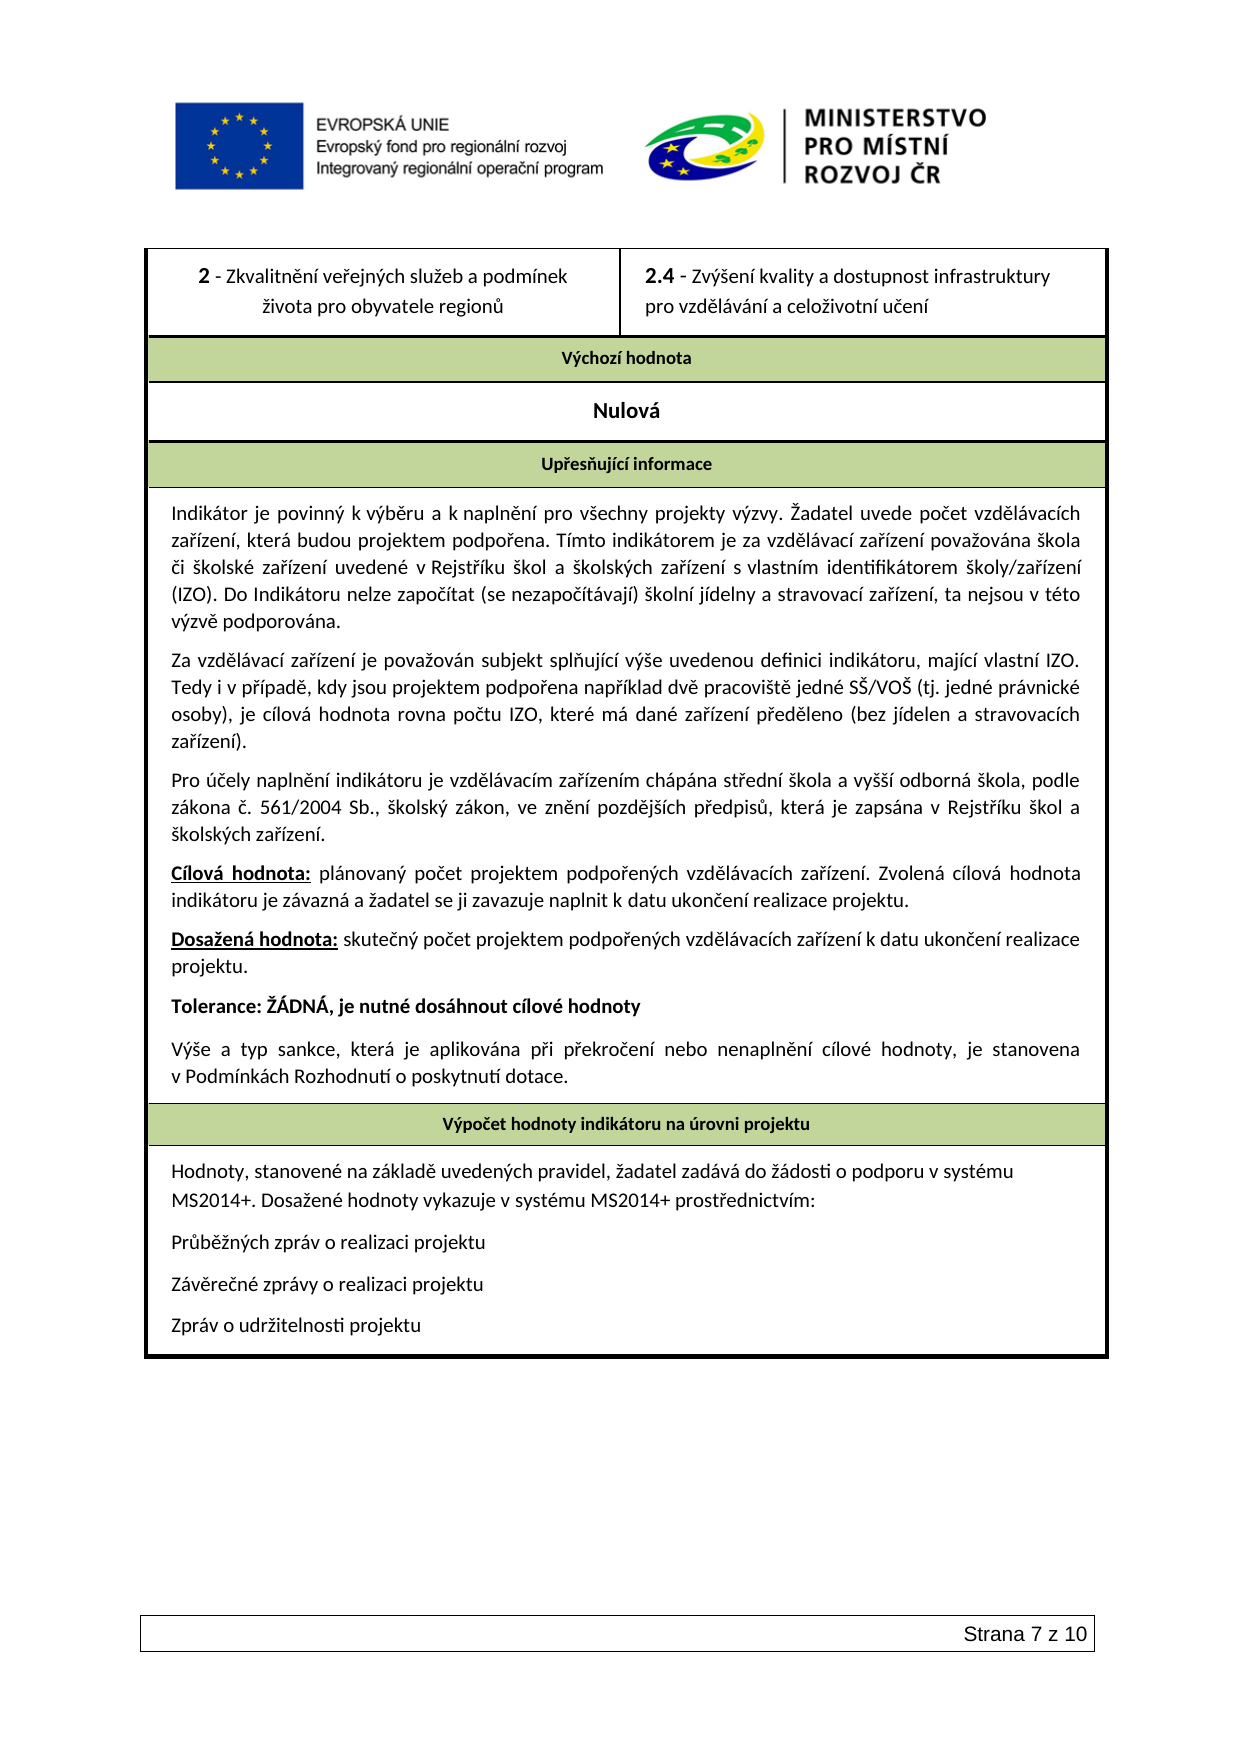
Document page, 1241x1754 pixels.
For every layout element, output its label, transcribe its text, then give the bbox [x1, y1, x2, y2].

table_cell Výpočet hodnoty indikátoru na úrovni projektu [148, 1104, 1105, 1145]
table_cell Nulová [148, 382, 1105, 440]
picture [147, 73, 1014, 218]
table_cell 2.4 - Zvýšení kvality a dostupnost infrastruktury pro vzdělávání a celoživotní učení [621, 249, 1105, 335]
table_cell Hodnoty, stanovené na základě uvedených pravidel, žadatel zadává do žádosti o podporu v systému MS2014+. Dosažené hodnoty vykazuje v systému MS2014+ prostřednictvím: Průběžných zpráv o realizaci projektu Závěrečné zprávy o realizaci projektu Zpráv o udržitelnosti projektu [148, 1146, 1105, 1354]
table_cell Indikátor je povinný k výběru a k naplnění pro všechny projekty výzvy. Žadatel uvede počet vzdělávacích zařízení, která budou projektem podpořena. Tímto indikátorem je za vzdělávací zařízení považována škola či školské zařízení uvedené v Rejstříku škol a školských zařízení s vlastním identifikátorem školy/zařízení (IZO). Do Indikátoru nelze započítat (se nezapočítávají) školní jídelny a stravovací zařízení, ta nejsou v této výzvě podporována. Za vzdělávací zařízení je považován subjekt splňující výše uvedenou definici indikátoru, mající vlastní IZO. Tedy i v případě, kdy jsou projektem podpořena například dvě pracoviště jedné SŠ/VOŠ (tj. jedné právnické osoby), je cílová hodnota rovna počtu IZO, které má dané zařízení předěleno (bez jídelen a stravovacích zařízení). Pro účely naplnění indikátoru je vzdělávacím zařízením chápána střední škola a vyšší odborná škola, podle zákona č. 561/2004 Sb., školský zákon, ve znění pozdějších předpisů, která je zapsána v Rejstříku škol a školských zařízení. Cílová hodnota: plánovaný počet projektem podpořených vzdělávacích zařízení. Zvolená cílová hodnota indikátoru je závazná a žadatel se ji zavazuje naplnit k datu ukončení realizace projektu. Dosažená hodnota: skutečný počet projektem podpořených vzdělávacích zařízení k datu ukončení realizace projektu. Tolerance: ŽÁDNÁ, je nutné dosáhnout cílové hodnoty Výše a typ sankce, která je aplikována při překročení nebo nenaplnění cílové hodnoty, je stanovena v Podmínkách Rozhodnutí o poskytnutí dotace. [148, 488, 1105, 1103]
table_cell 2 - Zkvalitnění veřejných služeb a podmínek života pro obyvatele regionů [148, 249, 619, 335]
table_cell Výchozí hodnota [148, 336, 1105, 381]
table_cell Upřesňující informace [148, 441, 1105, 487]
